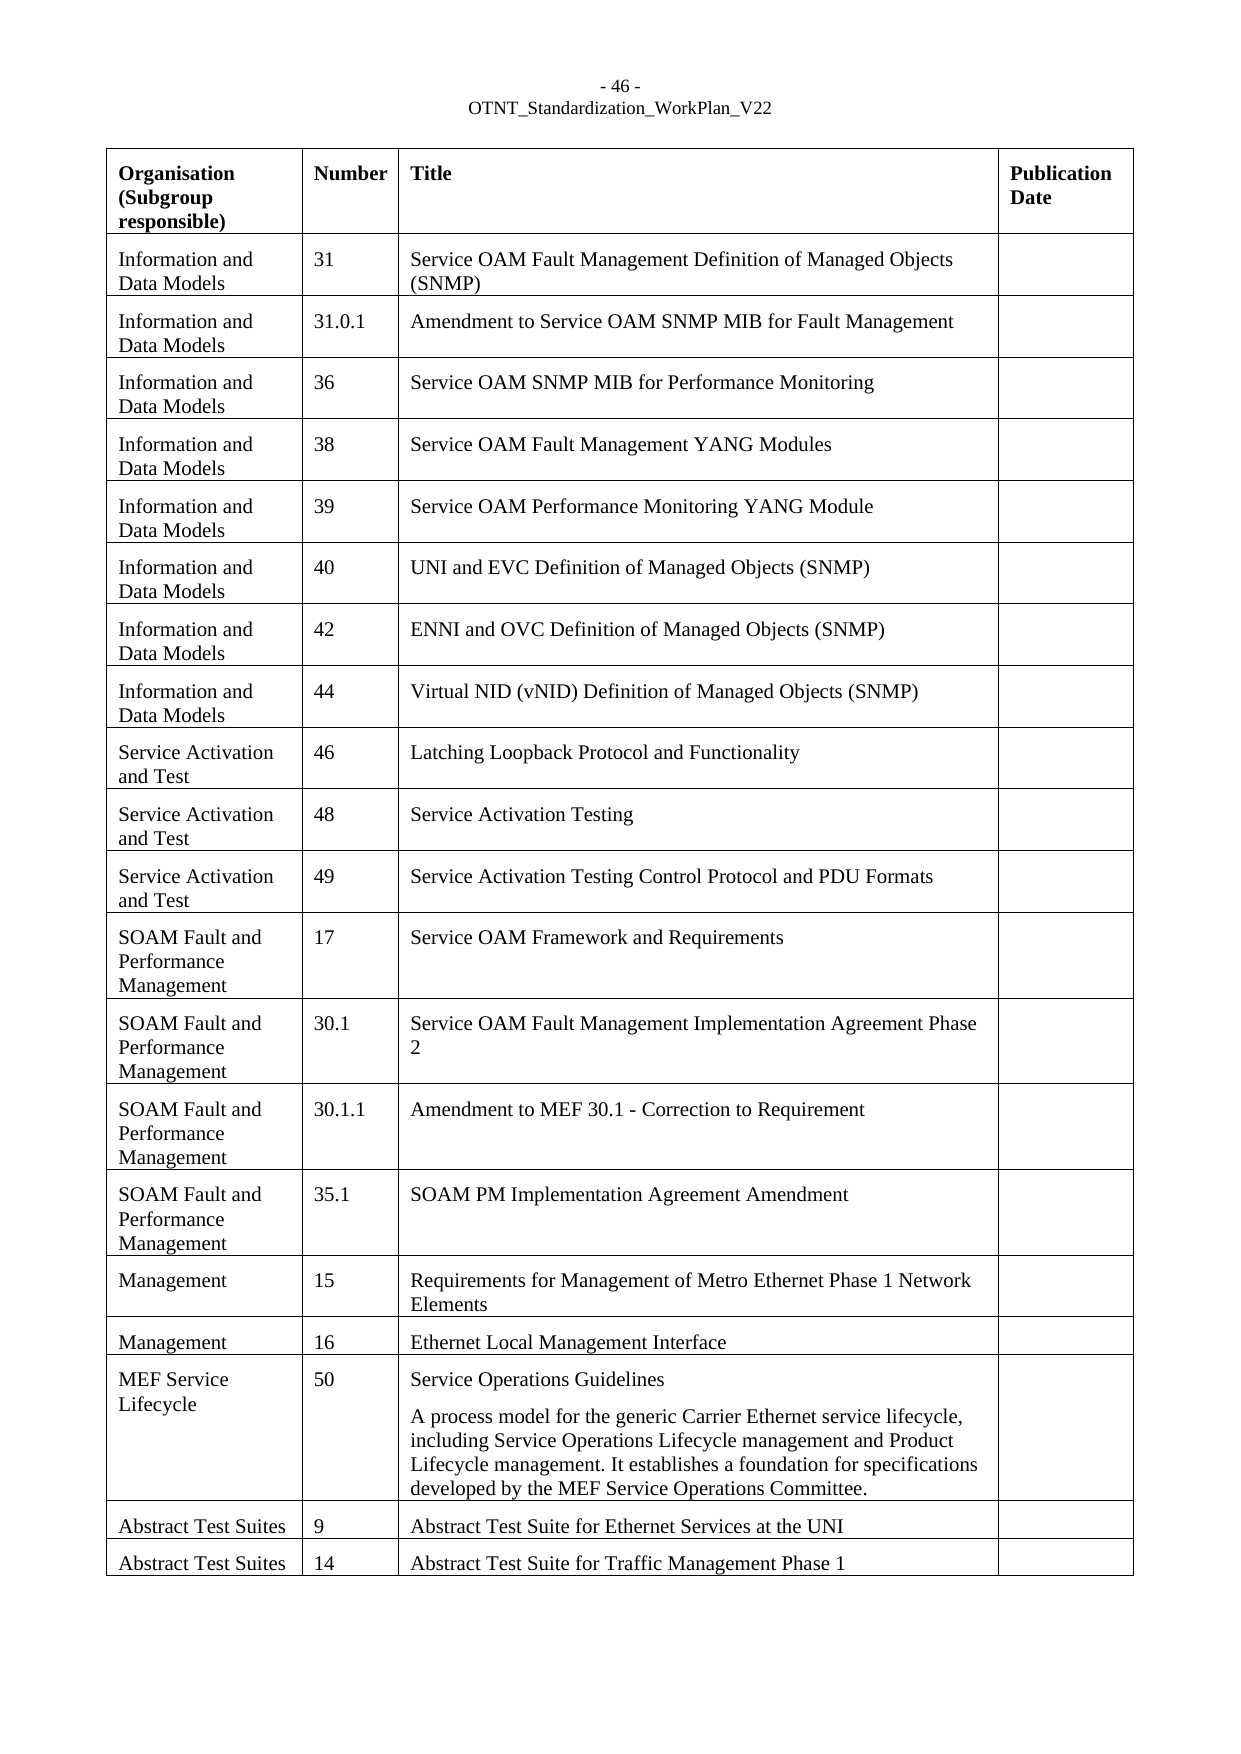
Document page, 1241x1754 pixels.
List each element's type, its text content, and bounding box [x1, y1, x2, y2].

table_cell Management [107, 1256, 302, 1316]
table_cell 44 [303, 666, 398, 727]
table_cell Service OAM Fault Management Definition of Managed Objects (SNMP) [399, 234, 998, 295]
table_header Publication Date [999, 149, 1133, 233]
table_cell Information and Data Models [107, 419, 302, 480]
table_header Number [303, 149, 398, 233]
table_cell 14 [303, 1539, 398, 1575]
table_cell Service OAM Fault Management YANG Modules [399, 419, 998, 480]
table_cell [999, 728, 1133, 788]
table_cell Requirements for Management of Metro Ethernet Phase 1 Network Elements [399, 1256, 998, 1316]
table_cell Virtual NID (vNID) Definition of Managed Objects (SNMP) [399, 666, 998, 727]
table_cell [999, 1084, 1133, 1169]
table_cell 46 [303, 728, 398, 788]
table_cell 39 [303, 481, 398, 542]
table_cell Service OAM Framework and Requirements [399, 913, 998, 997]
table_cell 35.1 [303, 1170, 398, 1254]
table_cell [999, 999, 1133, 1083]
table_cell 17 [303, 913, 398, 997]
table_cell SOAM Fault and Performance Management [107, 1170, 302, 1254]
table_cell Information and Data Models [107, 666, 302, 727]
table_cell MEF Service Lifecycle [107, 1355, 302, 1500]
table_cell [999, 1256, 1133, 1316]
table_cell Abstract Test Suite for Traffic Management Phase 1 [399, 1539, 998, 1575]
table_cell Service OAM Performance Monitoring YANG Module [399, 481, 998, 542]
table_cell SOAM Fault and Performance Management [107, 913, 302, 997]
table_cell Information and Data Models [107, 296, 302, 357]
table_cell [999, 666, 1133, 727]
table_cell 38 [303, 419, 398, 480]
table_cell Ethernet Local Management Interface [399, 1317, 998, 1354]
table_cell 49 [303, 851, 398, 912]
table_cell Amendment to MEF 30.1 - Correction to Requirement [399, 1084, 998, 1169]
table_cell [999, 1501, 1133, 1538]
table_cell [999, 1539, 1133, 1575]
table_cell Service Activation and Test [107, 789, 302, 850]
table_cell [999, 913, 1133, 997]
table_cell 31 [303, 234, 398, 295]
table_cell SOAM PM Implementation Agreement Amendment [399, 1170, 998, 1254]
table_cell [999, 296, 1133, 357]
table_cell [999, 358, 1133, 418]
table_cell Abstract Test Suites [107, 1539, 302, 1575]
table_cell Abstract Test Suites [107, 1501, 302, 1538]
table_cell 16 [303, 1317, 398, 1354]
table_cell SOAM Fault and Performance Management [107, 999, 302, 1083]
table_cell [999, 1317, 1133, 1354]
table_cell SOAM Fault and Performance Management [107, 1084, 302, 1169]
table_cell [999, 419, 1133, 480]
table_cell [999, 604, 1133, 665]
table_cell Abstract Test Suite for Ethernet Services at the UNI [399, 1501, 998, 1538]
table_cell Information and Data Models [107, 543, 302, 603]
table_cell Information and Data Models [107, 234, 302, 295]
table_cell Service OAM Fault Management Implementation Agreement Phase 2 [399, 999, 998, 1083]
table_cell 36 [303, 358, 398, 418]
table_cell Service Operations Guidelines A process model for the generic Carrier Ethernet service lifecycle, including Service Operations Lifecycle management and Product Lifecycle management. It establishes a foundation for specifications developed by the MEF Service Operations Committee. [399, 1355, 998, 1500]
table_cell Management [107, 1317, 302, 1354]
table_cell 15 [303, 1256, 398, 1316]
table_cell 30.1.1 [303, 1084, 398, 1169]
table_cell [999, 1170, 1133, 1254]
table_cell Information and Data Models [107, 481, 302, 542]
table_cell Service Activation and Test [107, 728, 302, 788]
table_cell Service Activation Testing Control Protocol and PDU Formats [399, 851, 998, 912]
table_cell [999, 234, 1133, 295]
table_cell Information and Data Models [107, 604, 302, 665]
table_cell Service OAM SNMP MIB for Performance Monitoring [399, 358, 998, 418]
table_cell ENNI and OVC Definition of Managed Objects (SNMP) [399, 604, 998, 665]
table_cell 40 [303, 543, 398, 603]
table_header Title [399, 149, 998, 233]
table_cell 9 [303, 1501, 398, 1538]
table_header Organisation (Subgroup responsible) [107, 149, 302, 233]
table_cell Information and Data Models [107, 358, 302, 418]
table_cell [999, 481, 1133, 542]
table_cell Amendment to Service OAM SNMP MIB for Fault Management [399, 296, 998, 357]
table_cell [999, 1355, 1133, 1500]
table_cell [999, 851, 1133, 912]
table_cell [999, 789, 1133, 850]
table_cell UNI and EVC Definition of Managed Objects (SNMP) [399, 543, 998, 603]
table_cell 30.1 [303, 999, 398, 1083]
table_cell 31.0.1 [303, 296, 398, 357]
table_cell Latching Loopback Protocol and Functionality [399, 728, 998, 788]
table_cell Service Activation and Test [107, 851, 302, 912]
table_cell Service Activation Testing [399, 789, 998, 850]
table_cell 50 [303, 1355, 398, 1500]
table_cell [999, 543, 1133, 603]
table_cell 48 [303, 789, 398, 850]
table_cell 42 [303, 604, 398, 665]
